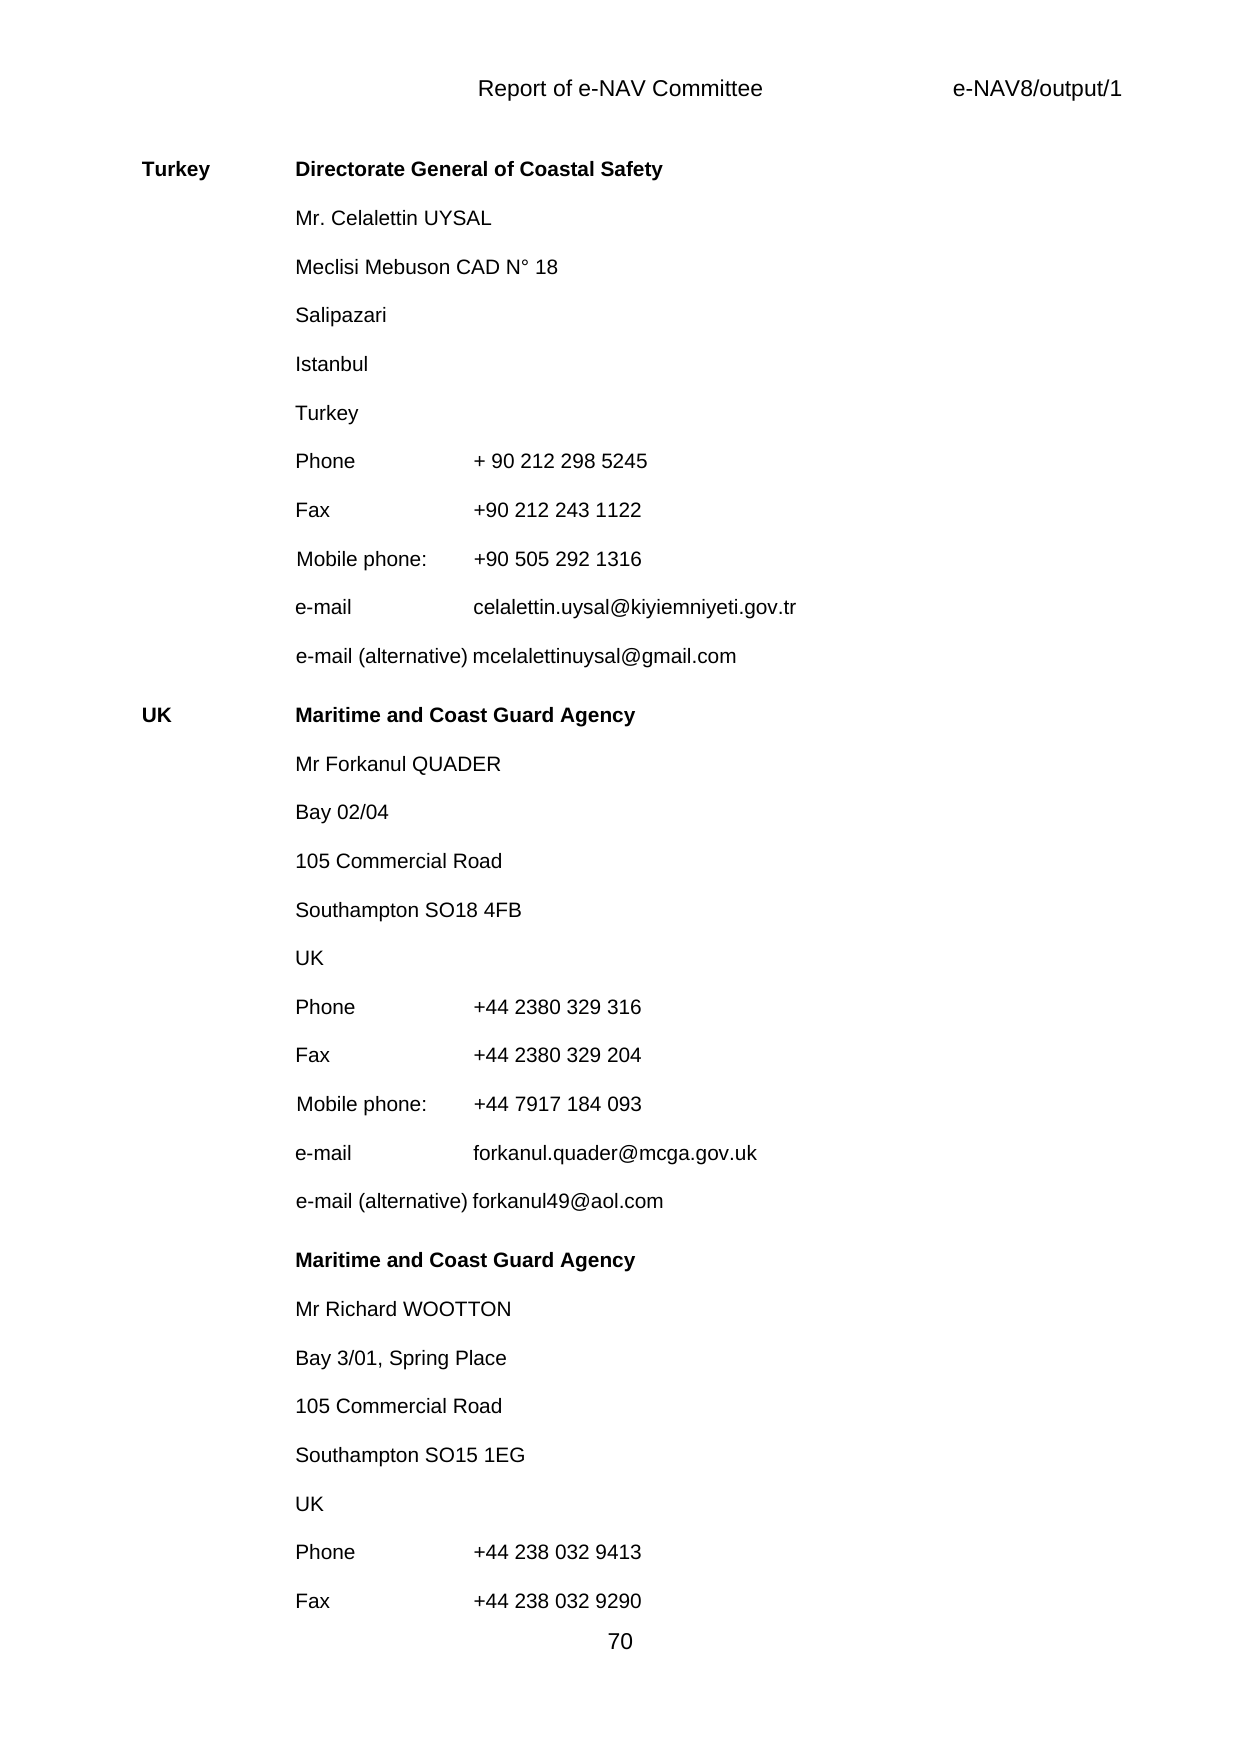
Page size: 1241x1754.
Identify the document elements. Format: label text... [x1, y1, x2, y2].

text Bay 02/04 [118, 800, 1122, 824]
text e-mail (alternative) forkanul49@aol.com [118, 1189, 1122, 1213]
text Phone +44 238 032 9413 [118, 1540, 1122, 1564]
text Turkey Directorate General of Coastal Safety [118, 157, 1122, 181]
text Phone + 90 212 298 5245 [118, 449, 1122, 473]
text Mobile phone: +90 505 292 1316 [118, 546, 1122, 570]
text Bay 3/01, Spring Place [118, 1346, 1122, 1369]
text Fax +90 212 243 1122 [118, 498, 1122, 522]
text Mr. Celalettin UYSAL [118, 206, 1122, 230]
text Salipazari [118, 303, 1122, 327]
text Phone +44 2380 329 316 [118, 995, 1122, 1019]
text Maritime and Coast Guard Agency [118, 1248, 1122, 1272]
text SO15 1EG [118, 1443, 1122, 1467]
text e-mail forkanul.quader@mcga.gov.uk [118, 1141, 1122, 1164]
text Maritime and Coast Guard Agency [118, 703, 1122, 727]
text Fax +44 2380 329 204 [118, 1043, 1122, 1067]
text Mr Richard WOOTTON [118, 1297, 1122, 1321]
text Mobile phone: +44 7917 184 093 [118, 1092, 1122, 1116]
text Mr Forkanul QUADER [118, 751, 1122, 775]
text e-mail (alternative) mcelalettinuysal@gmail.com [118, 644, 1122, 668]
text Fax +44 238 032 9290 [118, 1589, 1122, 1613]
text SO18 4FB [118, 897, 1122, 921]
text e-mail celalettin.uysal@kiyiemniyeti.gov.tr [118, 595, 1122, 619]
text Meclisi Mebuson CAD N° 18 [118, 254, 1122, 278]
